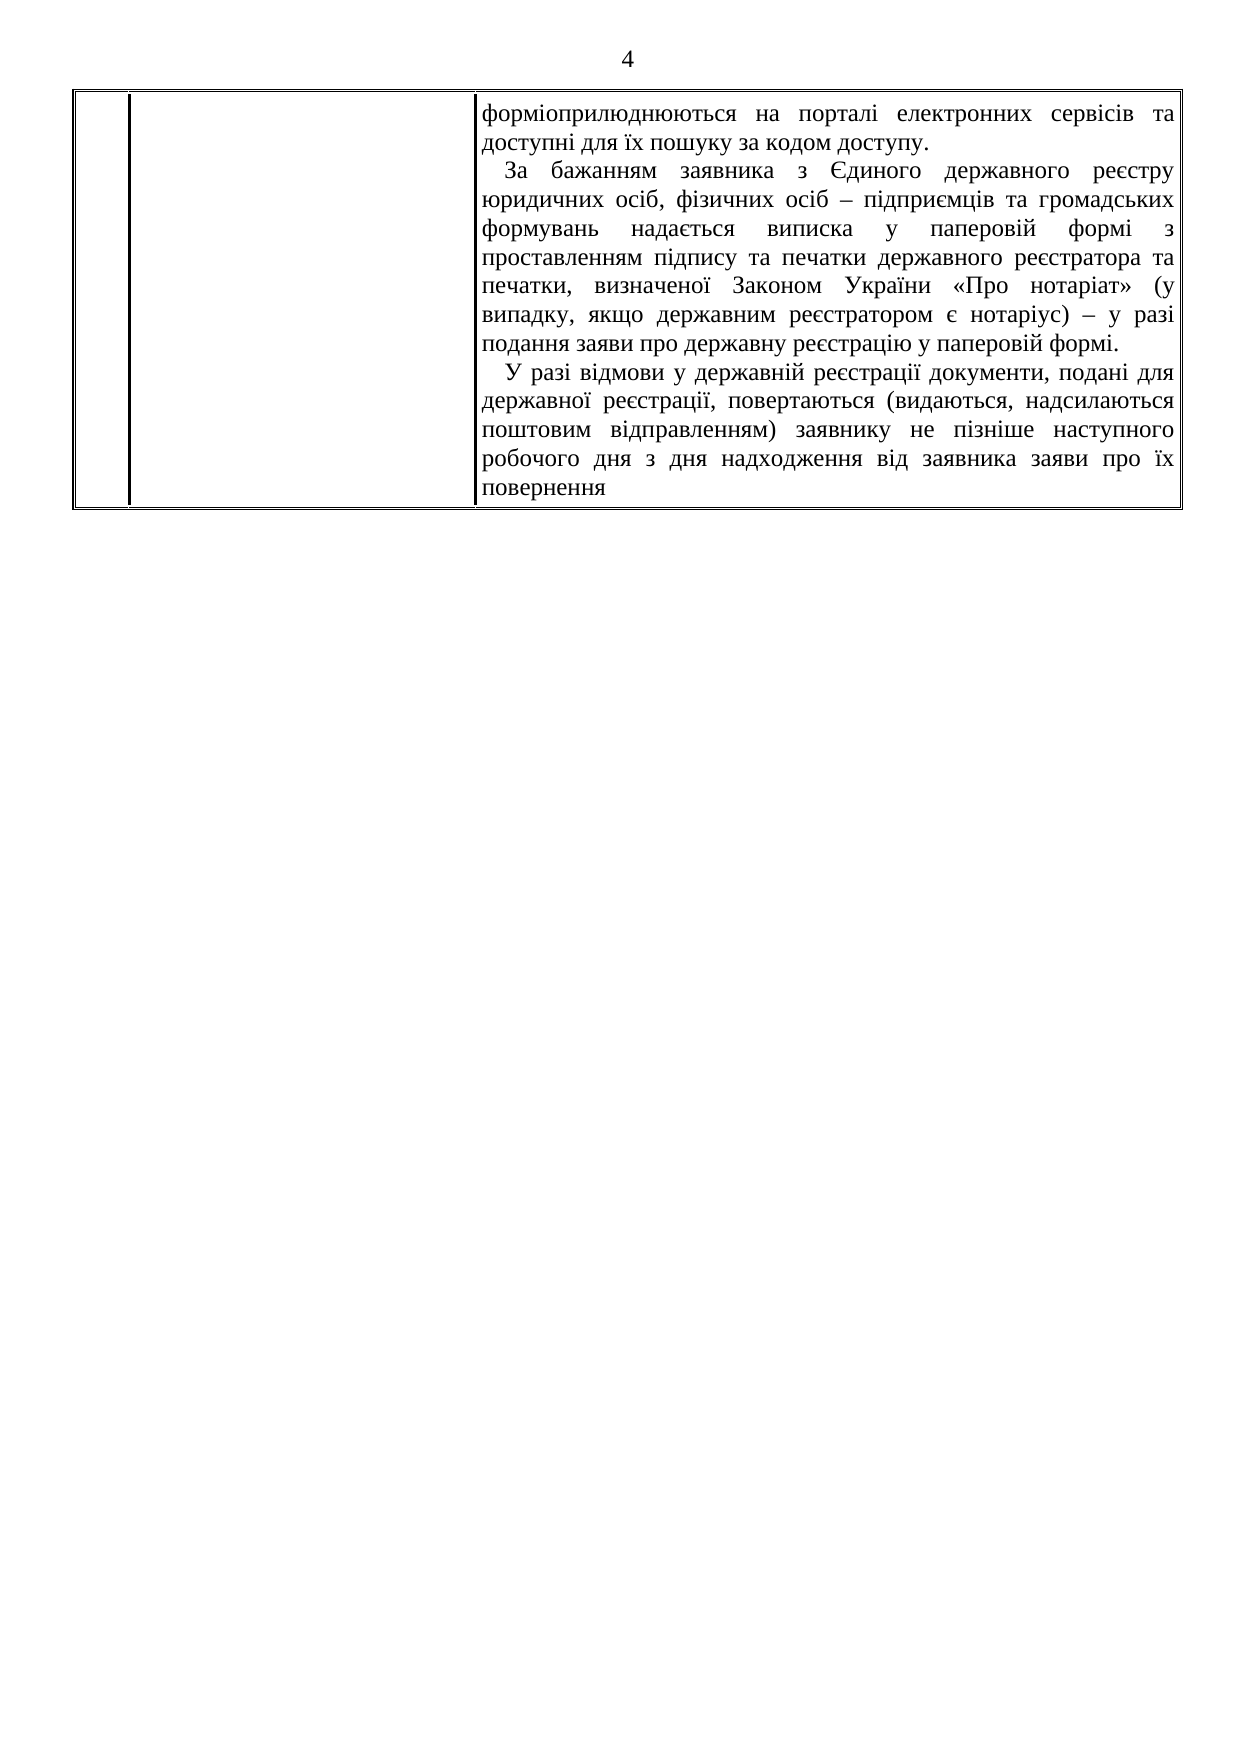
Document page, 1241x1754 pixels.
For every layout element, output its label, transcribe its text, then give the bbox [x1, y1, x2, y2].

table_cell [475, 92, 1180, 507]
table_cell 16 [76, 90, 129, 507]
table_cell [129, 92, 475, 507]
